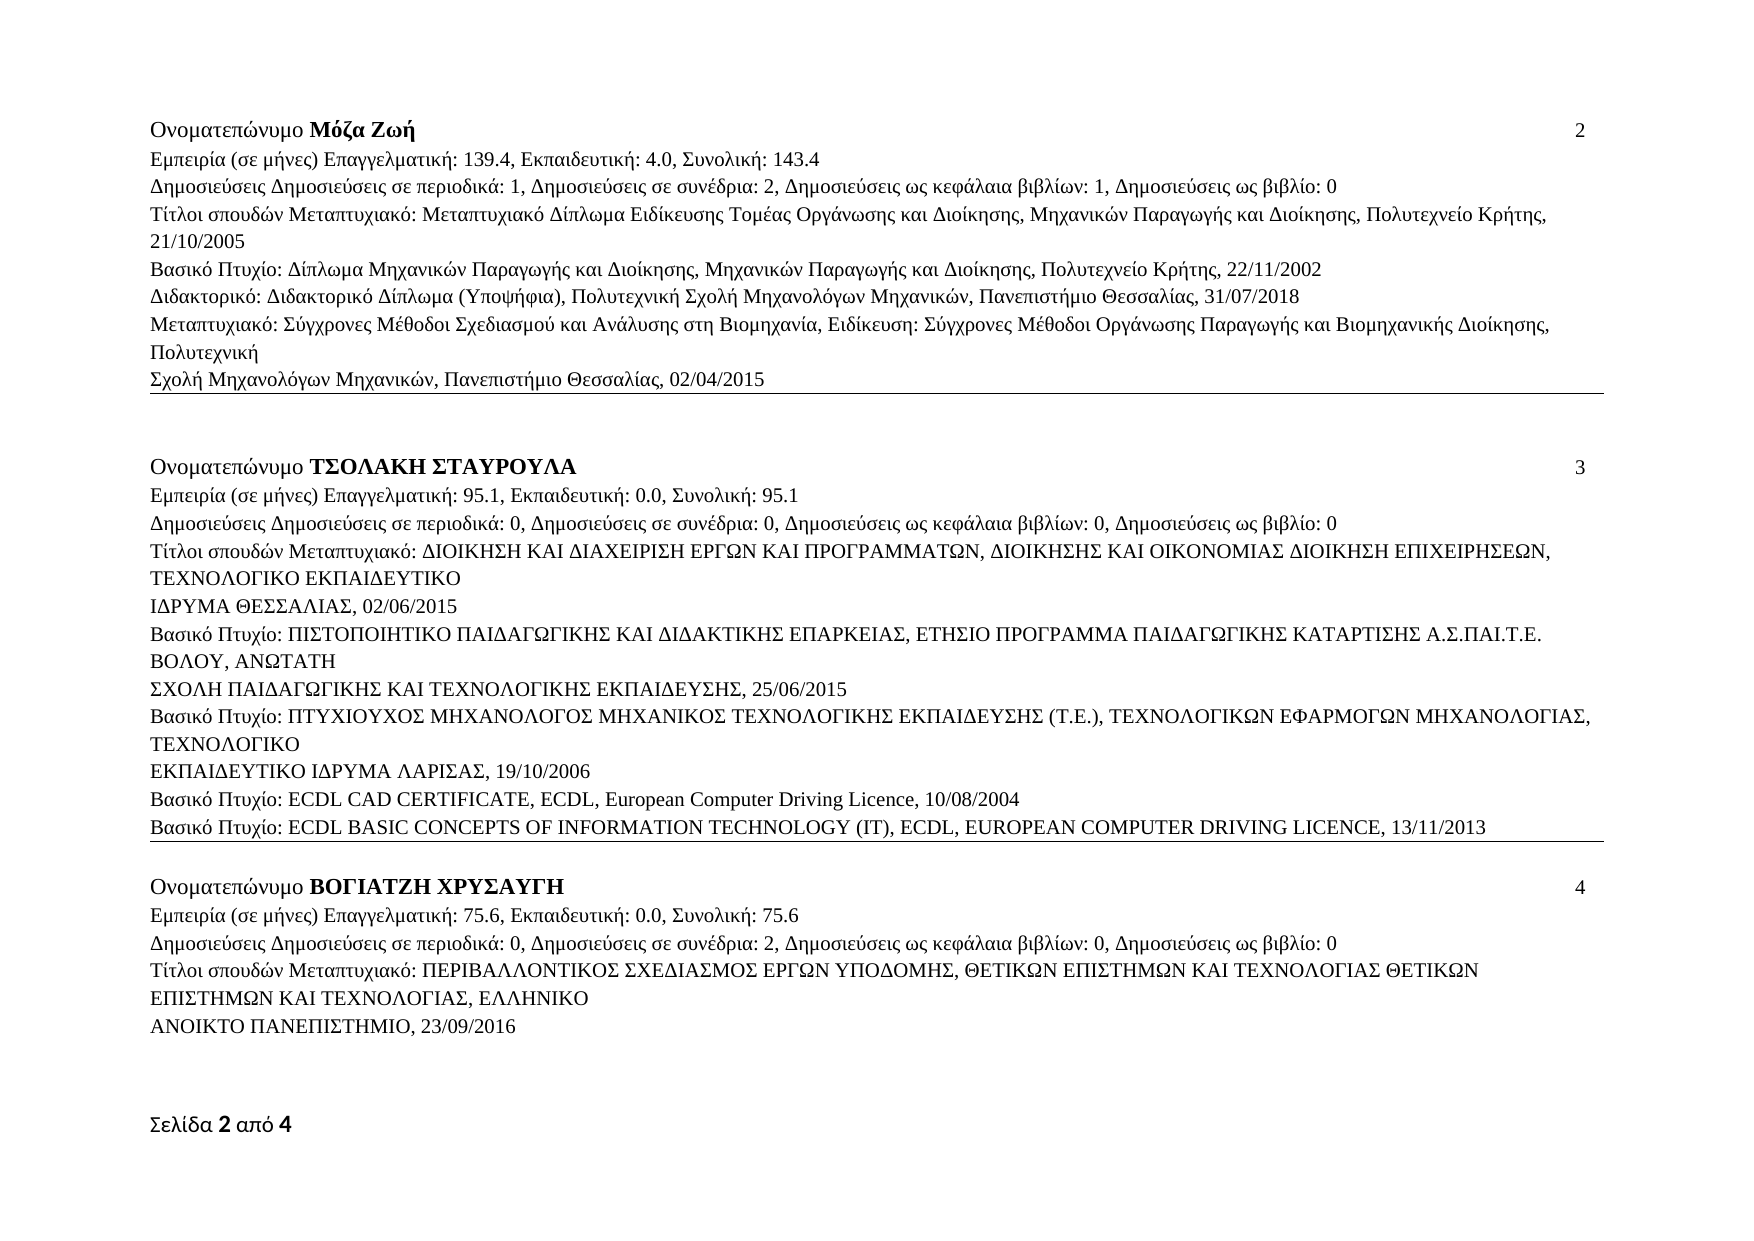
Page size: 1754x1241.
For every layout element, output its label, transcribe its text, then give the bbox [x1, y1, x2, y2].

text Τίτλοι σπουδών Μεταπτυχιακό: ΔΙΟΙΚΗΣΗ ΚΑΙ ΔΙΑΧΕΙΡΙΣΗ ΕΡΓΩΝ ΚΑΙ ΠΡΟΓΡΑΜΜΑΤΩΝ, ΔΙΟΙΚΗΣΗΣ ΚΑΙ ΟΙΚΟΝΟΜΙΑΣ ΔΙΟΙΚΗΣΗ ΕΠΙΧΕΙΡΗΣΕΩΝ, ΤΕΧΝΟΛΟΓΙΚΟ ΕΚΠΑΙΔΕΥΤΙΚΟ [150, 539, 1604, 590]
text ΑΝΟΙΚΤΟ ΠΑΝΕΠΙΣΤΗΜΙΟ, 23/09/2016 [150, 1014, 1604, 1038]
text Βασικό Πτυχίο: ΠΤΥΧΙΟΥΧΟΣ ΜΗΧΑΝΟΛΟΓΟΣ ΜΗΧΑΝΙΚΟΣ ΤΕΧΝΟΛΟΓΙΚΗΣ ΕΚΠΑΙΔΕΥΣΗΣ (Τ.Ε.), ΤΕΧΝΟΛΟΓΙΚΩΝ ΕΦΑΡΜΟΓΩΝ ΜΗΧΑΝΟΛΟΓΙΑΣ, ΤΕΧΝΟΛΟΓΙΚΟ [150, 704, 1604, 756]
text ΕΚΠΑΙΔΕΥΤΙΚΟ ΙΔΡΥΜΑ ΛΑΡΙΣΑΣ, 19/10/2006 [150, 759, 1604, 783]
text ΙΔΡΥΜΑ ΘΕΣΣΑΛΙΑΣ, 02/06/2015 [150, 594, 1604, 618]
text Βασικό Πτυχίο: ΠΙΣΤΟΠΟΙΗΤΙΚΟ ΠΑΙΔΑΓΩΓΙΚΗΣ ΚΑΙ ΔΙΔΑΚΤΙΚΗΣ ΕΠΑΡΚΕΙΑΣ, ΕΤΗΣΙΟ ΠΡΟΓΡΑΜΜΑ ΠΑΙΔΑΓΩΓΙΚΗΣ ΚΑΤΑΡΤΙΣΗΣ Α.Σ.ΠΑΙ.Τ.Ε. ΒΟΛΟΥ, ΑΝΩΤΑΤΗ [150, 621, 1604, 673]
text Εμπειρία (σε μήνες) Επαγγελματική: 95.1, Εκπαιδευτική: 0.0, Συνολική: 95.1 [150, 483, 1604, 507]
text Εμπειρία (σε μήνες) Επαγγελματική: 139.4, Εκπαιδευτική: 4.0, Συνολική: 143.4 [150, 146, 1604, 171]
text Βασικό Πτυχίο: ECDL BASIC CONCEPTS OF INFORMATION TECHNOLOGY (IT), ECDL, EUROPEAN COMPUTER DRIVING LICENCE, 13/11/2013 [150, 815, 1604, 841]
text Δημοσιεύσεις Δημοσιεύσεις σε περιοδικά: 1, Δημοσιεύσεις σε συνέδρια: 2, Δημοσιεύσεις ως κεφάλαια βιβλίων: 1, Δημοσιεύσεις ως βιβλίο: 0 [150, 174, 1604, 198]
text Ονοματεπώνυμο Μόζα Ζωή 2 [150, 116, 1604, 143]
text Ονοματεπώνυμο ΤΣΟΛΑΚΗ ΣΤΑΥΡΟΥΛΑ 3 [150, 453, 1604, 479]
text Δημοσιεύσεις Δημοσιεύσεις σε περιοδικά: 0, Δημοσιεύσεις σε συνέδρια: 2, Δημοσιεύσεις ως κεφάλαια βιβλίων: 0, Δημοσιεύσεις ως βιβλίο: 0 [150, 931, 1604, 955]
text Διδακτορικό: Διδακτορικό Δίπλωμα (Υποψήφια), Πολυτεχνική Σχολή Μηχανολόγων Μηχανικών, Πανεπιστήμιο Θεσσαλίας, 31/07/2018 [150, 284, 1604, 308]
text Μεταπτυχιακό: Σύγχρονες Μέθοδοι Σχεδιασμού και Ανάλυσης στη Βιομηχανία, Ειδίκευση: Σύγχρονες Μέθοδοι Οργάνωσης Παραγωγής και Βιομηχανικής Διοίκησης, Πολυτεχνική [150, 312, 1604, 364]
text Βασικό Πτυχίο: ECDL CAD CERTIFICATE, ECDL, European Computer Driving Licence, 10/08/2004 [150, 787, 1604, 811]
text Εμπειρία (σε μήνες) Επαγγελματική: 75.6, Εκπαιδευτική: 0.0, Συνολική: 75.6 [150, 903, 1604, 927]
text Τίτλοι σπουδών Μεταπτυχιακό: ΠΕΡΙΒΑΛΛΟΝΤΙΚΟΣ ΣΧΕΔΙΑΣΜΟΣ ΕΡΓΩΝ ΥΠΟΔΟΜΗΣ, ΘΕΤΙΚΩΝ ΕΠΙΣΤΗΜΩΝ ΚΑΙ ΤΕΧΝΟΛΟΓΙΑΣ ΘΕΤΙΚΩΝ ΕΠΙΣΤΗΜΩΝ ΚΑΙ ΤΕΧΝΟΛΟΓΙΑΣ, ΕΛΛΗΝΙΚΟ [150, 958, 1604, 1010]
text Τίτλοι σπουδών Μεταπτυχιακό: Μεταπτυχιακό Δίπλωμα Ειδίκευσης Τομέας Οργάνωσης και Διοίκησης, Μηχανικών Παραγωγής και Διοίκησης, Πολυτεχνείο Κρήτης, 21/10/2005 [150, 202, 1604, 253]
text Δημοσιεύσεις Δημοσιεύσεις σε περιοδικά: 0, Δημοσιεύσεις σε συνέδρια: 0, Δημοσιεύσεις ως κεφάλαια βιβλίων: 0, Δημοσιεύσεις ως βιβλίο: 0 [150, 511, 1604, 535]
text Σχολή Μηχανολόγων Μηχανικών, Πανεπιστήμιο Θεσσαλίας, 02/04/2015 [150, 367, 1604, 393]
text Βασικό Πτυχίο: Δίπλωμα Μηχανικών Παραγωγής και Διοίκησης, Μηχανικών Παραγωγής και Διοίκησης, Πολυτεχνείο Κρήτης, 22/11/2002 [150, 257, 1604, 281]
text Ονοματεπώνυμο ΒΟΓΙΑΤΖΗ ΧΡΥΣΑΥΓΗ 4 [150, 873, 1604, 899]
text ΣΧΟΛΗ ΠΑΙΔΑΓΩΓΙΚΗΣ ΚΑΙ ΤΕΧΝΟΛΟΓΙΚΗΣ ΕΚΠΑΙΔΕΥΣΗΣ, 25/06/2015 [150, 677, 1604, 701]
